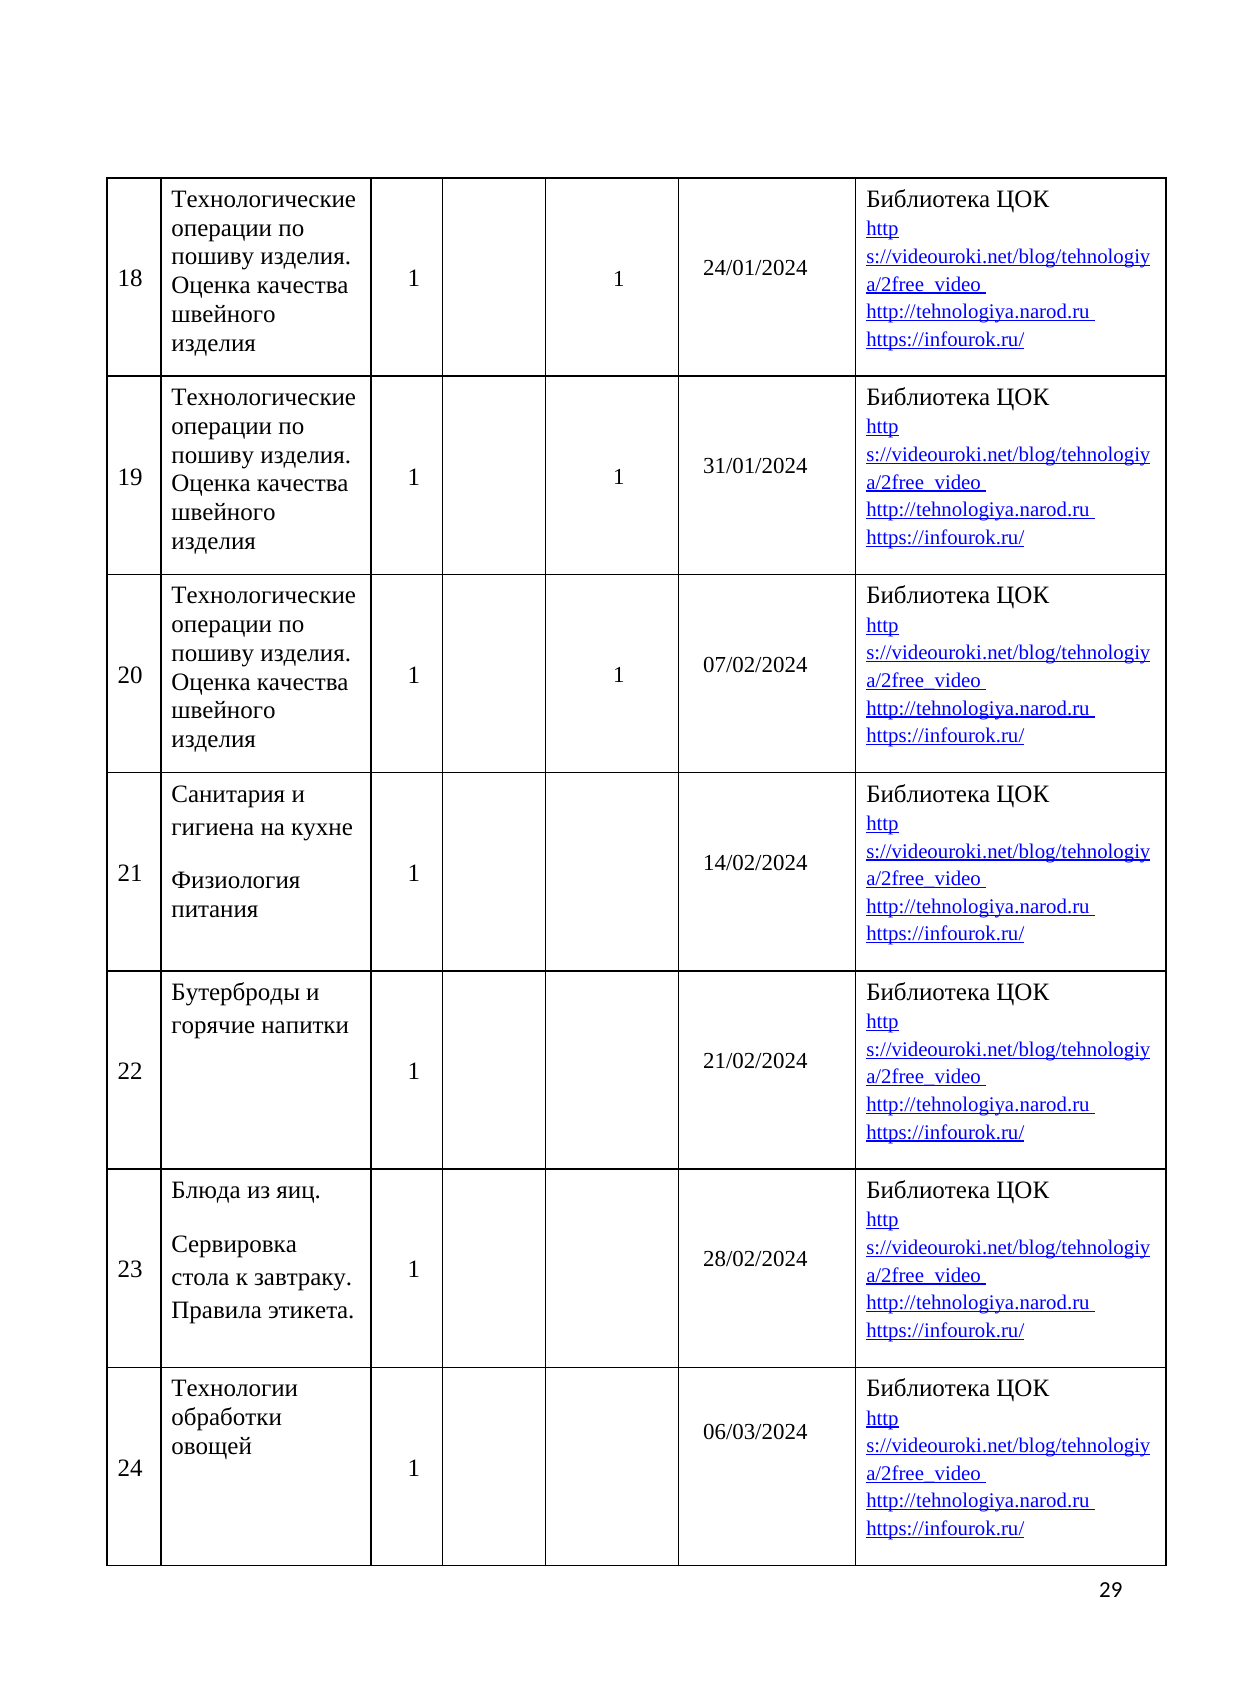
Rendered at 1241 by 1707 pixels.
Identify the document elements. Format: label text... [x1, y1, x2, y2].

table_cell 1 [372, 972, 442, 1168]
table_cell [546, 1170, 678, 1367]
table_cell 1 [372, 179, 442, 375]
table_cell 22 [108, 972, 160, 1168]
table_cell Бутерброды и горячие напитки [162, 972, 370, 1168]
table_cell 24/01/2024 [679, 179, 855, 375]
table_cell [443, 377, 545, 574]
table_cell 19 [108, 377, 160, 574]
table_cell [856, 179, 1165, 375]
table_cell 28/02/2024 [679, 1170, 855, 1367]
table_cell [546, 972, 678, 1168]
table_cell 1 [546, 575, 678, 772]
table_cell [443, 179, 545, 375]
table_cell Технологические операции по пошиву изделия. Оценка качества швейного изделия [162, 179, 370, 375]
table_cell 31/01/2024 [679, 377, 855, 574]
table_cell [546, 773, 678, 970]
table_cell [443, 1170, 545, 1367]
table_cell Библиотека ЦОК https://videouroki.net/blog/tehnologiya/2free_video http://tehnologiya.narod.ru https://infourok.ru/ [856, 972, 1165, 1168]
table_cell 1 [372, 377, 442, 574]
table_cell 23 [108, 1170, 160, 1367]
table_cell Библиотека ЦОК https://videouroki.net/blog/tehnologiya/2free_video http://tehnologiya.narod.ru https://infourok.ru/ [856, 377, 1165, 574]
table_cell Санитария и гигиена на кухне Физиология питания [162, 773, 370, 970]
table_cell Блюда из яиц. Сервировка стола к завтраку. Правила этикета. [162, 1170, 370, 1367]
table_cell 14/02/2024 [679, 773, 855, 970]
table_cell Технологические операции по пошиву изделия. Оценка качества швейного изделия [162, 377, 370, 574]
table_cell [856, 1368, 1165, 1565]
table_cell Технологии обработки овощей [162, 1368, 370, 1565]
table_cell Библиотека ЦОК https://videouroki.net/blog/tehnologiya/2free_video http://tehnologiya.narod.ru https://infourok.ru/ [856, 1170, 1165, 1367]
table_cell Библиотека ЦОК https://videouroki.net/blog/tehnologiya/2free_video http://tehnologiya.narod.ru https://infourok.ru/ [856, 575, 1165, 772]
table_cell [443, 1368, 545, 1565]
table_cell 1 [546, 179, 678, 375]
table_cell 1 [372, 1368, 442, 1565]
table_cell 07/02/2024 [679, 575, 855, 772]
table_cell 18 [108, 179, 160, 375]
table_cell 1 [372, 1170, 442, 1367]
table_cell Библиотека ЦОК https://videouroki.net/blog/tehnologiya/2free_video http://tehnologiya.narod.ru https://infourok.ru/ [856, 773, 1165, 970]
table_cell 06/03/2024 [679, 1368, 855, 1565]
table_cell 1 [546, 377, 678, 574]
table_cell [443, 972, 545, 1168]
table_cell 1 [372, 773, 442, 970]
table_cell 21 [108, 773, 160, 970]
table_cell 21/02/2024 [679, 972, 855, 1168]
table_cell Технологические операции по пошиву изделия. Оценка качества швейного изделия [162, 575, 370, 772]
table_cell [443, 575, 545, 772]
table_cell [443, 773, 545, 970]
table_cell 24 [108, 1368, 160, 1565]
table_cell [546, 1368, 678, 1565]
table_cell 1 [372, 575, 442, 772]
table_cell 20 [108, 575, 160, 772]
